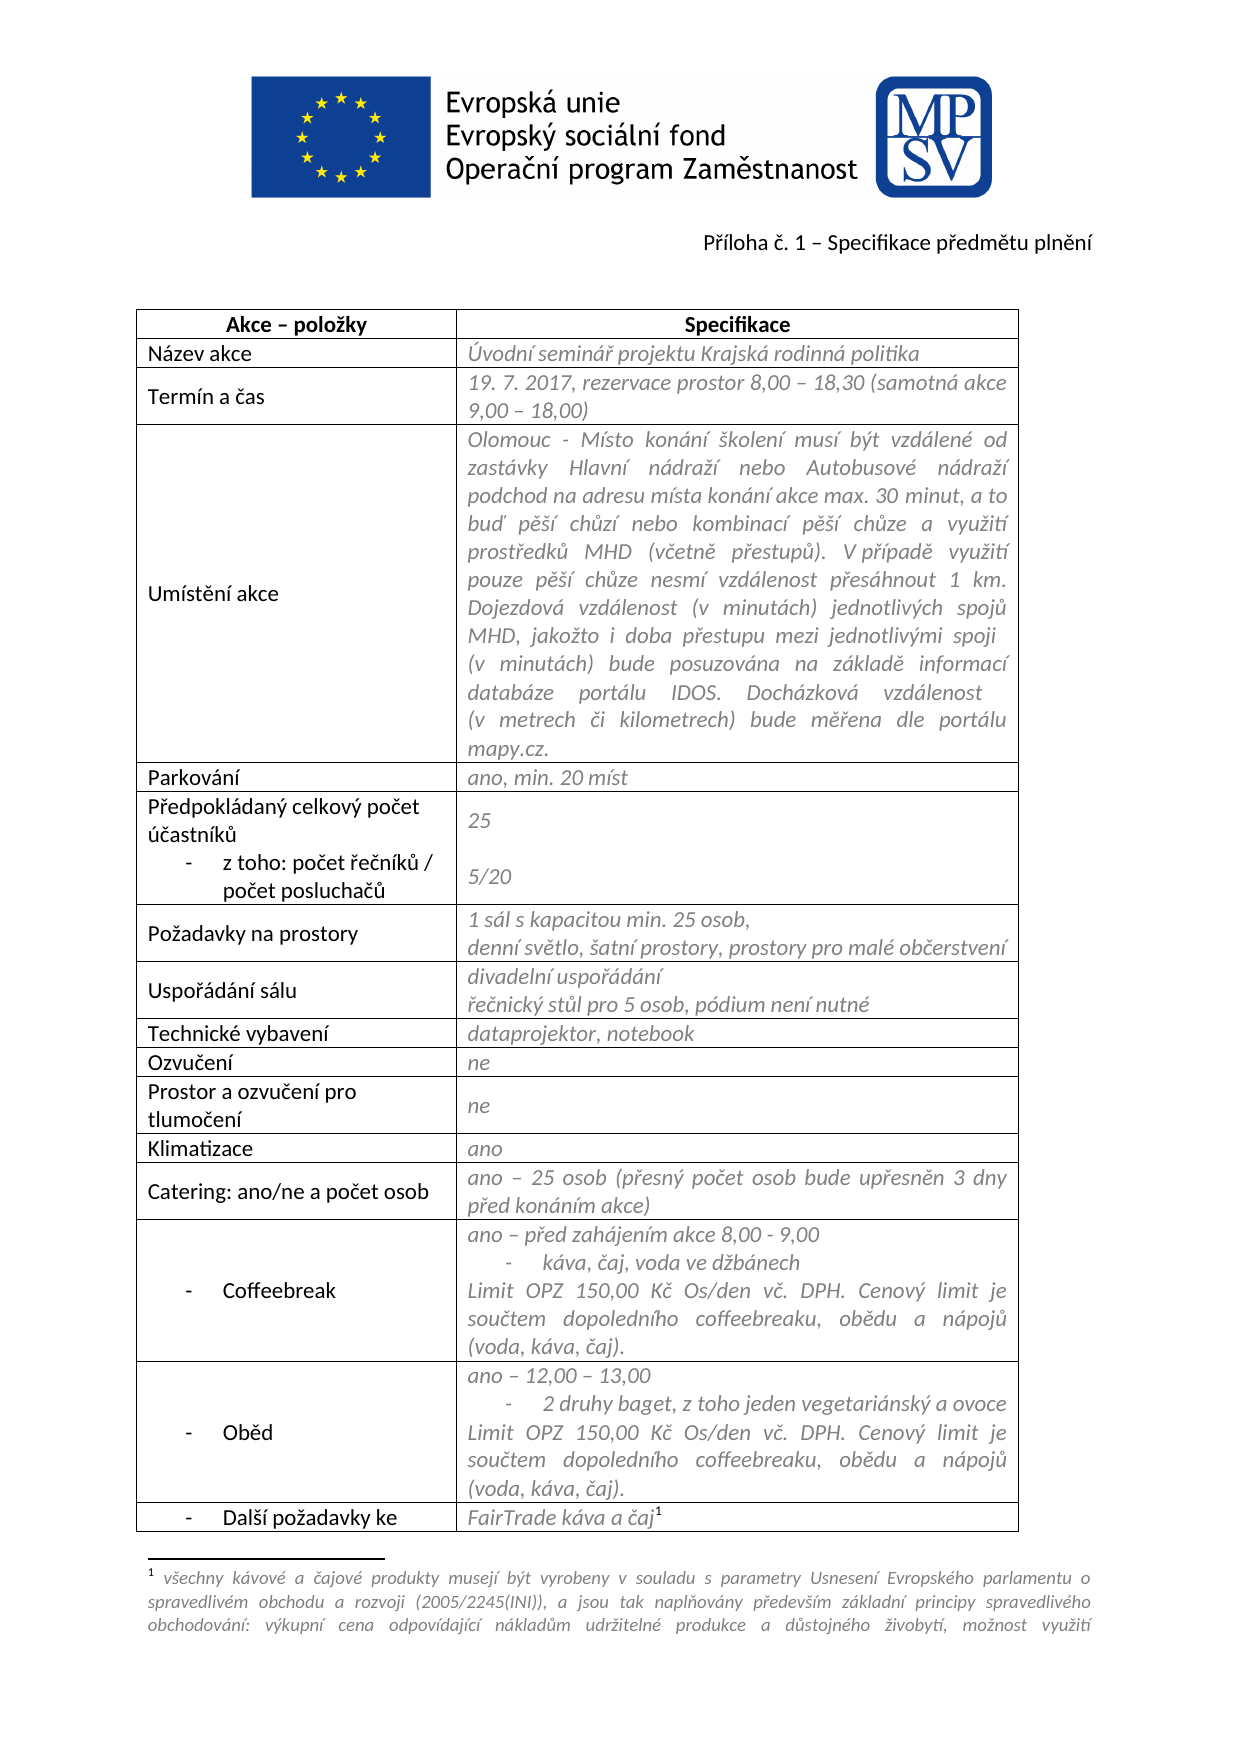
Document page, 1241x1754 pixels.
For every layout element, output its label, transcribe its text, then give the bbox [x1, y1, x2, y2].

picture [248, 73, 992, 201]
table_cell ano, min. 20 míst [457, 763, 1018, 791]
table_cell Uspořádání sálu [137, 962, 456, 1018]
table_cell 25 5/20 [457, 792, 1018, 904]
table_cell Catering: ano/ne a počet osob [137, 1163, 456, 1219]
table_cell ne [457, 1077, 1018, 1133]
table_cell Úvodní seminář projektu Krajská rodinná politika [457, 339, 1018, 367]
table_cell Ozvučení [137, 1048, 456, 1076]
table_cell Název akce [137, 339, 456, 367]
table_cell Olomouc - Místo konání školení musí být vzdálené od zastávky Hlavní nádraží nebo Autobusové nádraží podchod na adresu místa konání akce max. 30 minut, a to buď pěší chůzí nebo kombinací pěší chůze a využití prostředků MHD (včetně přestupů). V případě využití pouze pěší chůze nesmí vzdálenost přesáhnout 1 km. Dojezdová vzdálenost (v minutách) jednotlivých spojů MHD, jakožto i doba přestupu mezi jednotlivými spoji (v minutách) bude posuzována na základě informací databáze portálu IDOS. Docházková vzdálenost (v metrech či kilometrech) bude měřena dle portálu mapy.cz. [457, 425, 1018, 762]
table_cell 1 sál s kapacitou min. 25 osob, denní světlo, šatní prostory, prostory pro malé občerstvení [457, 905, 1018, 961]
table_cell Prostor a ozvučení pro tlumočení [137, 1077, 456, 1133]
table_cell Technické vybavení [137, 1019, 456, 1047]
table_cell Oběd [137, 1362, 456, 1502]
table_cell Parkování [137, 763, 456, 791]
table_cell ano – 25 osob (přesný počet osob bude upřesněn 3 dny před konáním akce) [457, 1163, 1018, 1219]
table_header Specifikace [457, 310, 1018, 338]
table_cell divadelní uspořádání řečnický stůl pro 5 osob, pódium není nutné [457, 962, 1018, 1018]
table_cell Coffeebreak [137, 1220, 456, 1361]
table_cell Předpokládaný celkový počet účastníků z toho: počet řečníků / počet posluchačů [137, 792, 456, 904]
table_cell Další požadavky ke cateringu [137, 1503, 456, 1531]
table_cell 19. 7. 2017, rezervace prostor 8,00 – 18,30 (samotná akce 9,00 – 18,00) [457, 368, 1018, 424]
table_cell Umístění akce [137, 425, 456, 762]
table_cell ano – před zahájením akce 8,00 - 9,00 káva, čaj, voda ve džbánech Limit OPZ 150,00 Kč Os/den vč. DPH. Cenový limit je součtem dopoledního coffeebreaku, obědu a nápojů (voda, káva, čaj). [457, 1220, 1018, 1361]
table_cell dataprojektor, notebook [457, 1019, 1018, 1047]
table_cell Klimatizace [137, 1134, 456, 1162]
table_cell ano [457, 1134, 1018, 1162]
table_cell Termín a čas [137, 368, 456, 424]
table_cell ne [457, 1048, 1018, 1076]
table_cell Požadavky na prostory [137, 905, 456, 961]
table_header Akce – položky [137, 310, 456, 338]
table_cell ano – 12,00 – 13,00 2 druhy baget, z toho jeden vegetariánský a ovoce Limit OPZ 150,00 Kč Os/den vč. DPH. Cenový limit je součtem dopoledního coffeebreaku, obědu a nápojů (voda, káva, čaj). [457, 1362, 1018, 1502]
